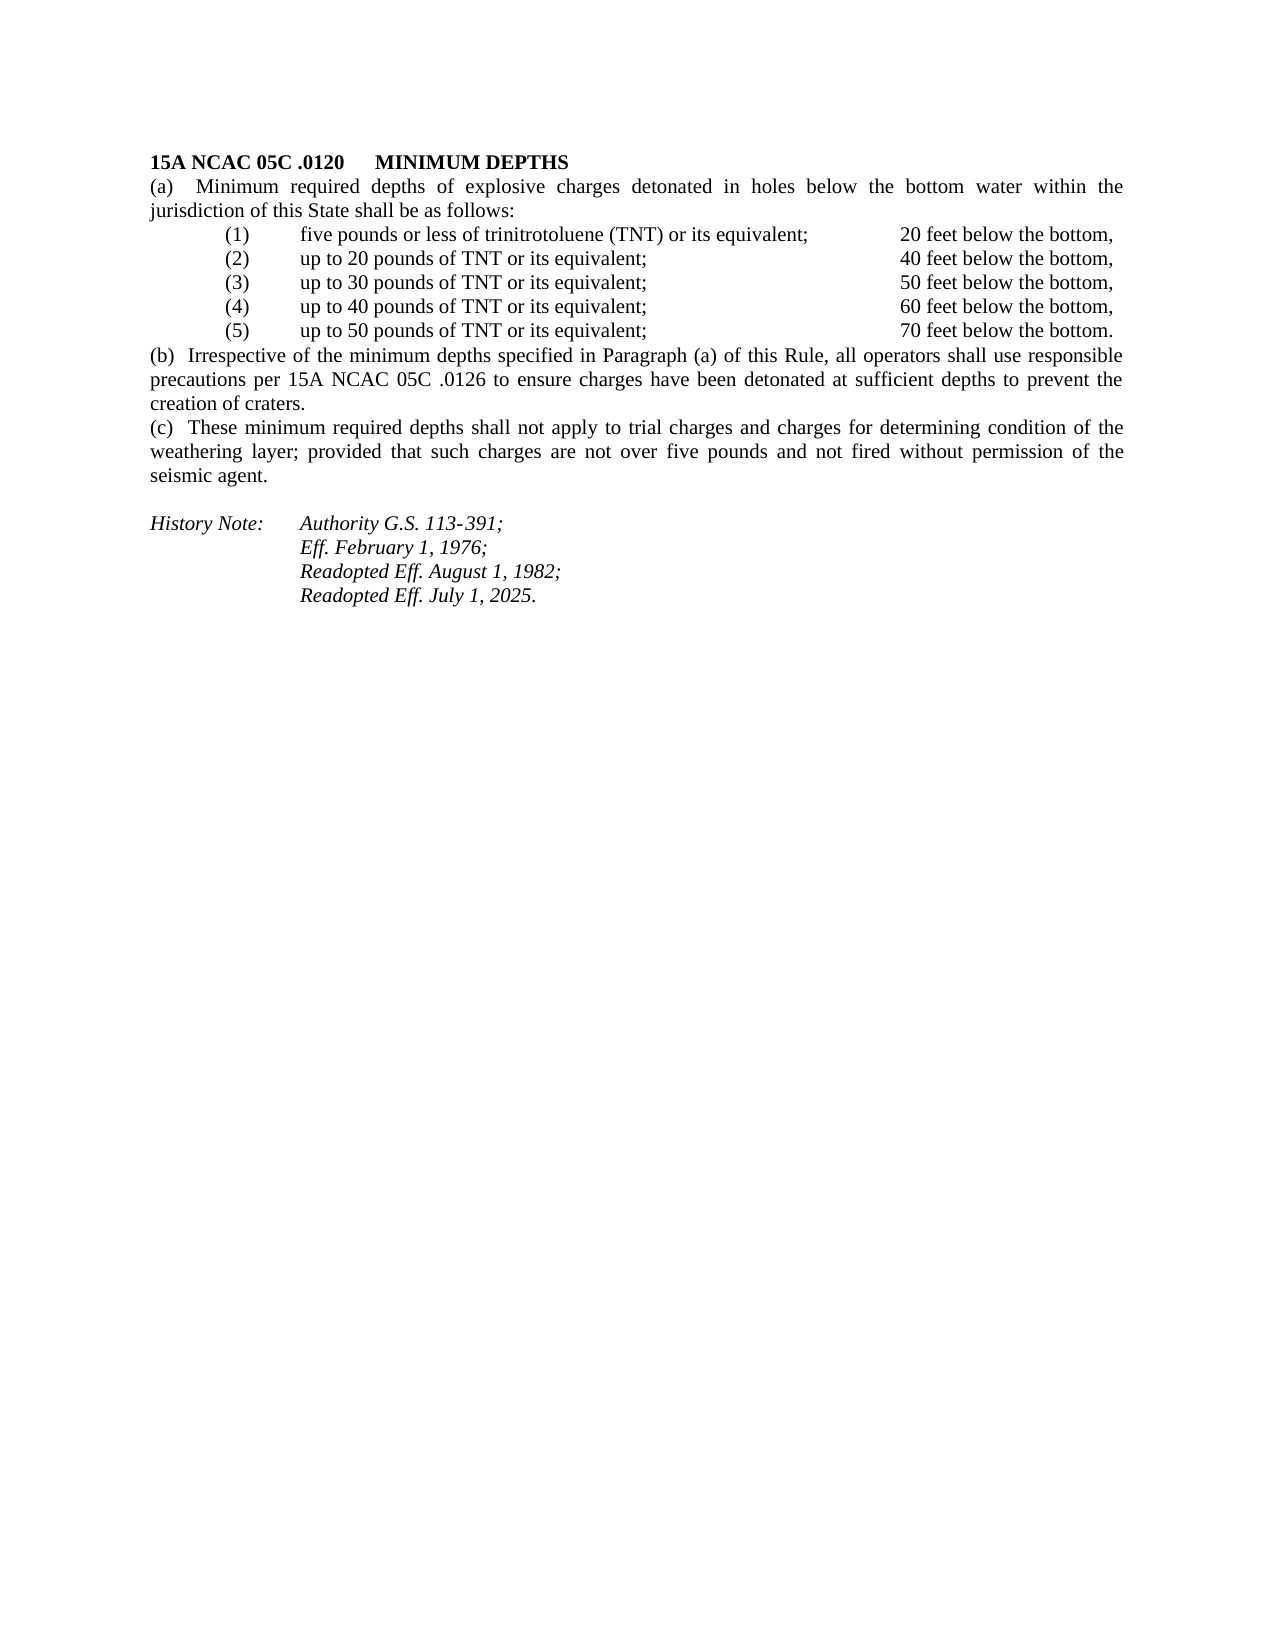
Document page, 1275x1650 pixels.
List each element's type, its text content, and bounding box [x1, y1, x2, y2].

text Readopted Eff. July 1, 2025. [300, 583, 1125, 607]
text (a) Minimum required depths of explosive charges detonated in holes below the bottom water within the jurisdiction of this State shall be as follows: [150, 174, 1125, 222]
text Readopted Eff. August 1, 1982; [300, 559, 1125, 583]
text 15A NCAC 05C .0120 MINIMUM DEPTHS [150, 150, 1125, 174]
text (b) Irrespective of the minimum depths specified in Paragraph (a) of this Rule, all operators shall use responsible precautions per 15A NCAC 05C .0126 to ensure charges have been detonated at sufficient depths to prevent the creation of craters. [150, 342, 1125, 415]
text (5) up to 50 pounds of TNT or its equivalent; 70 feet below the bottom. [225, 318, 1125, 342]
text Eff. February 1, 1976; [300, 535, 1125, 559]
text (2) up to 20 pounds of TNT or its equivalent; 40 feet below the bottom, [225, 246, 1125, 270]
text (c) These minimum required depths shall not apply to trial charges and charges for determining condition of the weathering layer; provided that such charges are not over five pounds and not fired without permission of the seismic agent. [150, 415, 1125, 487]
text (1) five pounds or less of trinitrotoluene (TNT) or its equivalent; 20 feet below the bottom, [225, 222, 1125, 246]
text (4) up to 40 pounds of TNT or its equivalent; 60 feet below the bottom, [225, 294, 1125, 318]
text History Note: Authority G.S. 113-391; [150, 511, 1125, 535]
text (3) up to 30 pounds of TNT or its equivalent; 50 feet below the bottom, [225, 270, 1125, 294]
